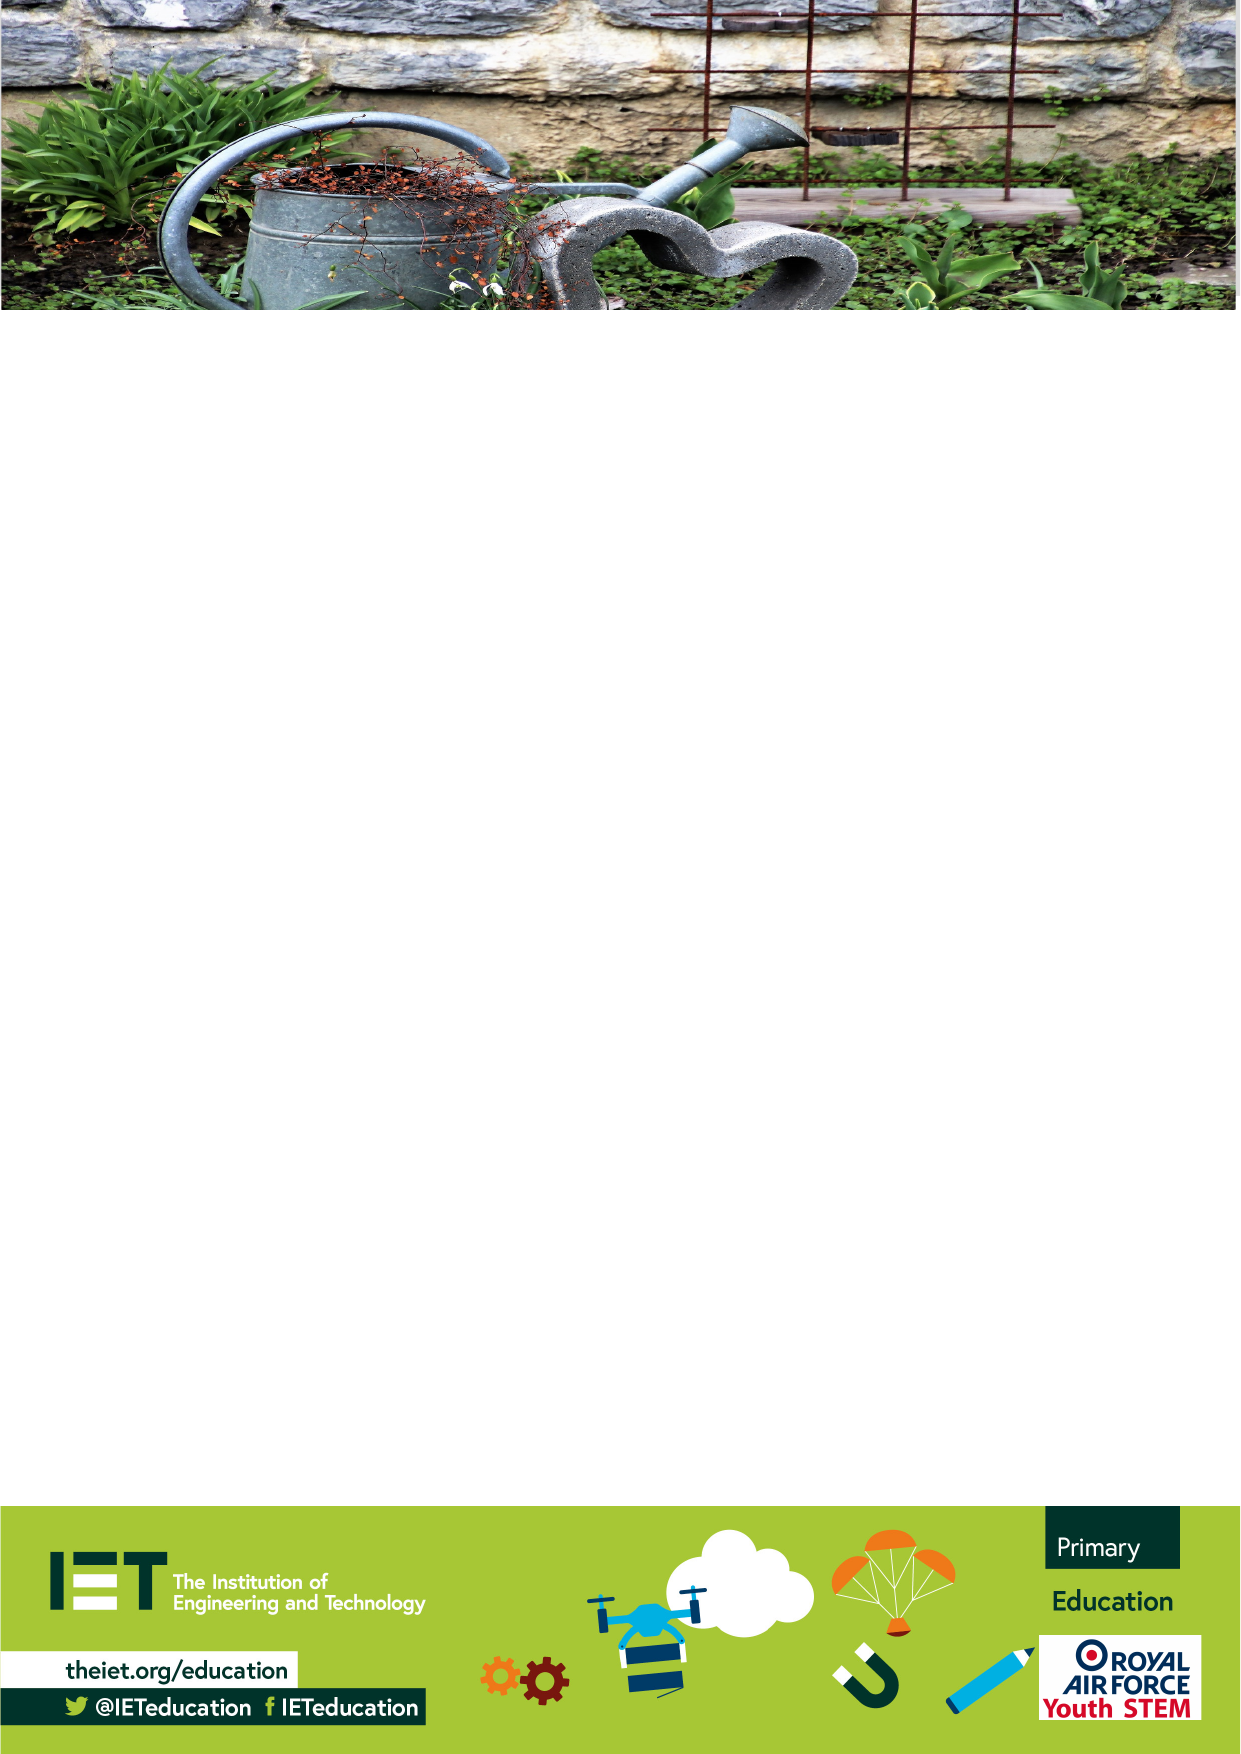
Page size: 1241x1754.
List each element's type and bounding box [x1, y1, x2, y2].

picture [0, 0, 1241, 310]
picture [0, 1506, 1241, 1754]
